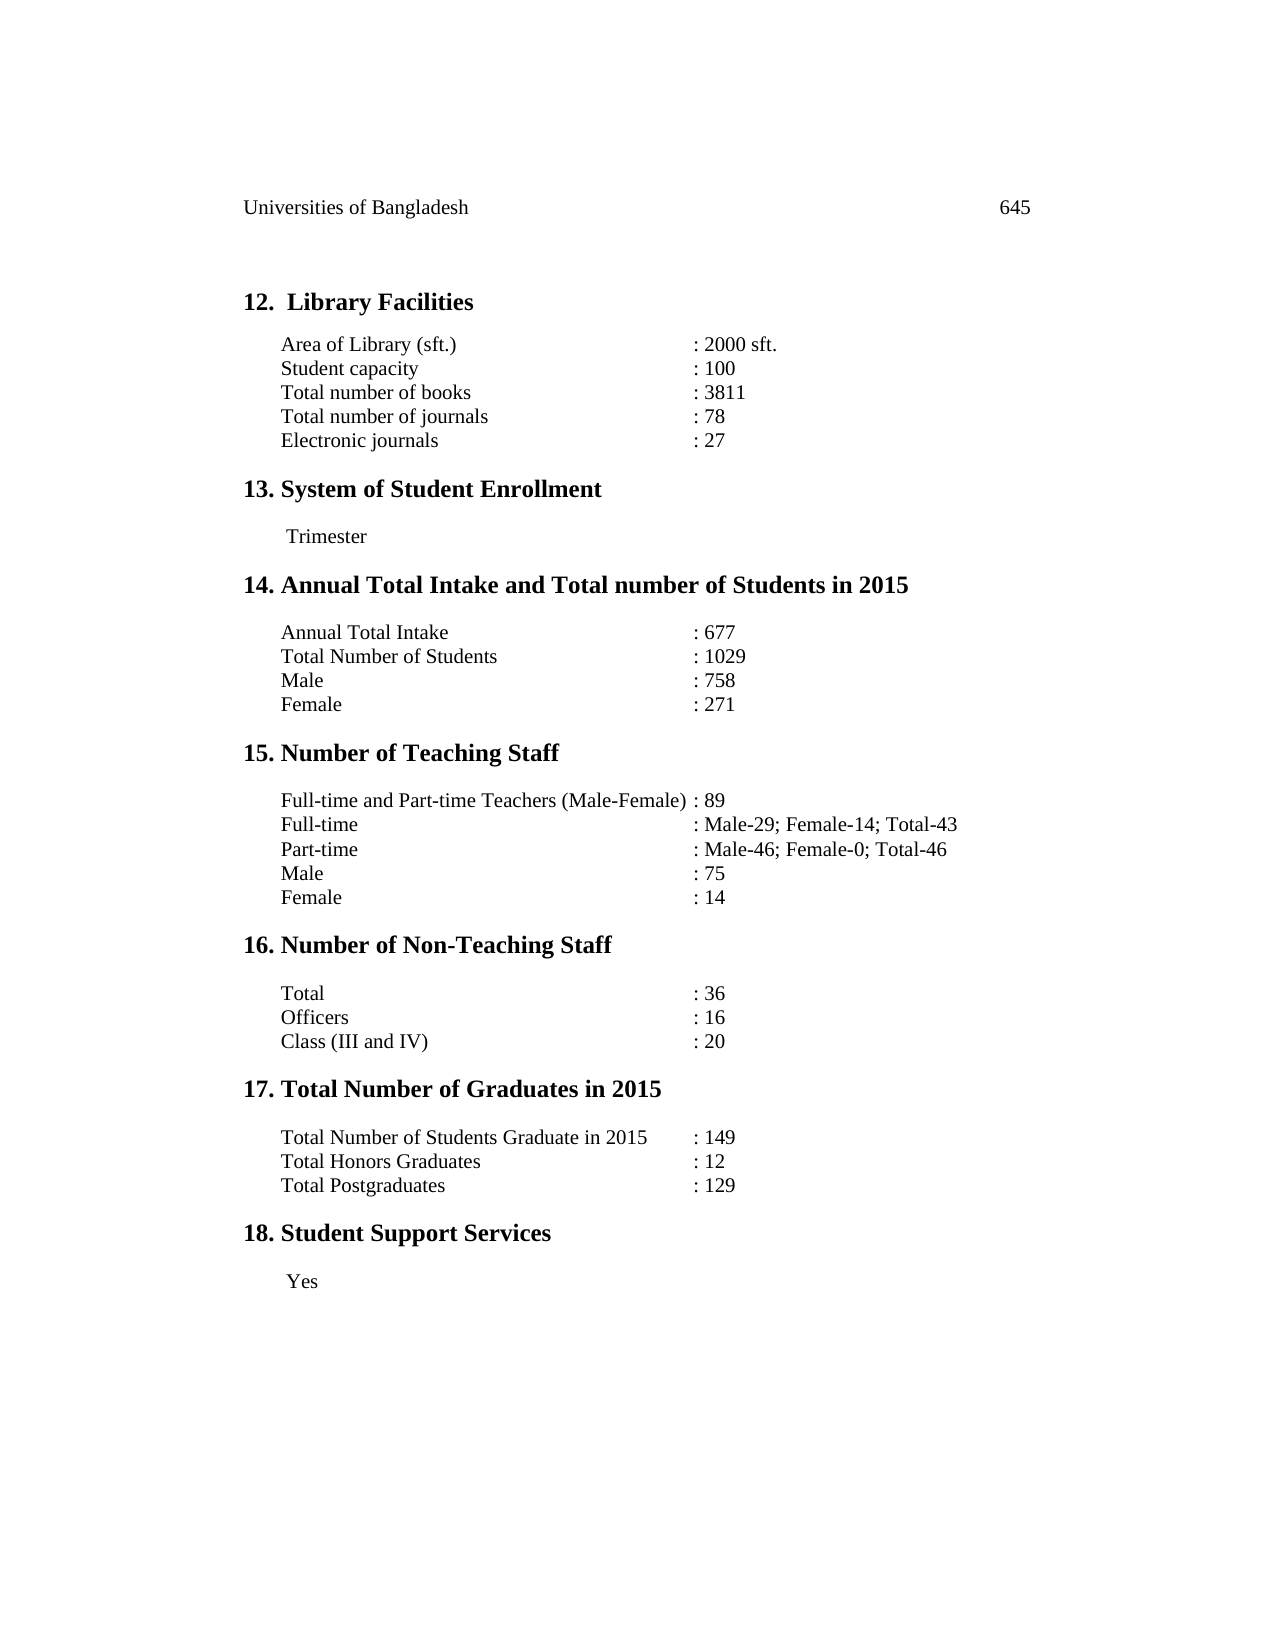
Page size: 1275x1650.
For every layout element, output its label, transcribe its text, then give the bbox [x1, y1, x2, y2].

list System of Student Enrollment [243, 474, 1032, 503]
list Female : 271 [281, 692, 1032, 716]
list Officers : 16 [281, 1004, 1032, 1029]
list Annual Total Intake and Total number of Students in 2015 [243, 570, 1032, 599]
list Student Support Services [243, 1218, 1032, 1247]
list Male : 75 [281, 861, 1032, 884]
list Male : 758 [281, 668, 1032, 692]
list Total Postgraduates : 129 [281, 1173, 1032, 1197]
list Female : 14 [281, 884, 1032, 909]
list Class (III and IV) : 20 [281, 1029, 1032, 1053]
list Total Number of Graduates in 2015 [243, 1074, 1032, 1103]
list Annual Total Intake : 677 [281, 620, 1032, 644]
list Total : 36 [281, 981, 1032, 1004]
list Number of Teaching Staff [243, 738, 1032, 767]
list Yes [281, 1269, 1032, 1293]
list Library Facilities [243, 287, 1032, 315]
list Student capacity : 100 [281, 356, 1032, 380]
list Area of Library (sft.) : 2000 sft. [281, 332, 1032, 356]
list Trimester [281, 524, 1032, 548]
list Part-time : Male-46; Female-0; Total-46 [281, 836, 1032, 861]
list Total Number of Students : 1029 [281, 644, 1032, 668]
list Number of Non-Teaching Staff [243, 930, 1032, 959]
list Full-time and Part-time Teachers (Male-Female) : 89 [281, 788, 1032, 812]
list Full-time : Male-29; Female-14; Total-43 [281, 812, 1032, 836]
text Total Number of Students Graduate in 2015 : 149 [281, 1124, 1032, 1149]
list Total number of books : 3811 [281, 380, 1032, 404]
list Electronic journals : 27 [281, 428, 1032, 452]
list Total Honors Graduates : 12 [281, 1149, 1032, 1173]
list Total number of journals : 78 [281, 404, 1032, 428]
